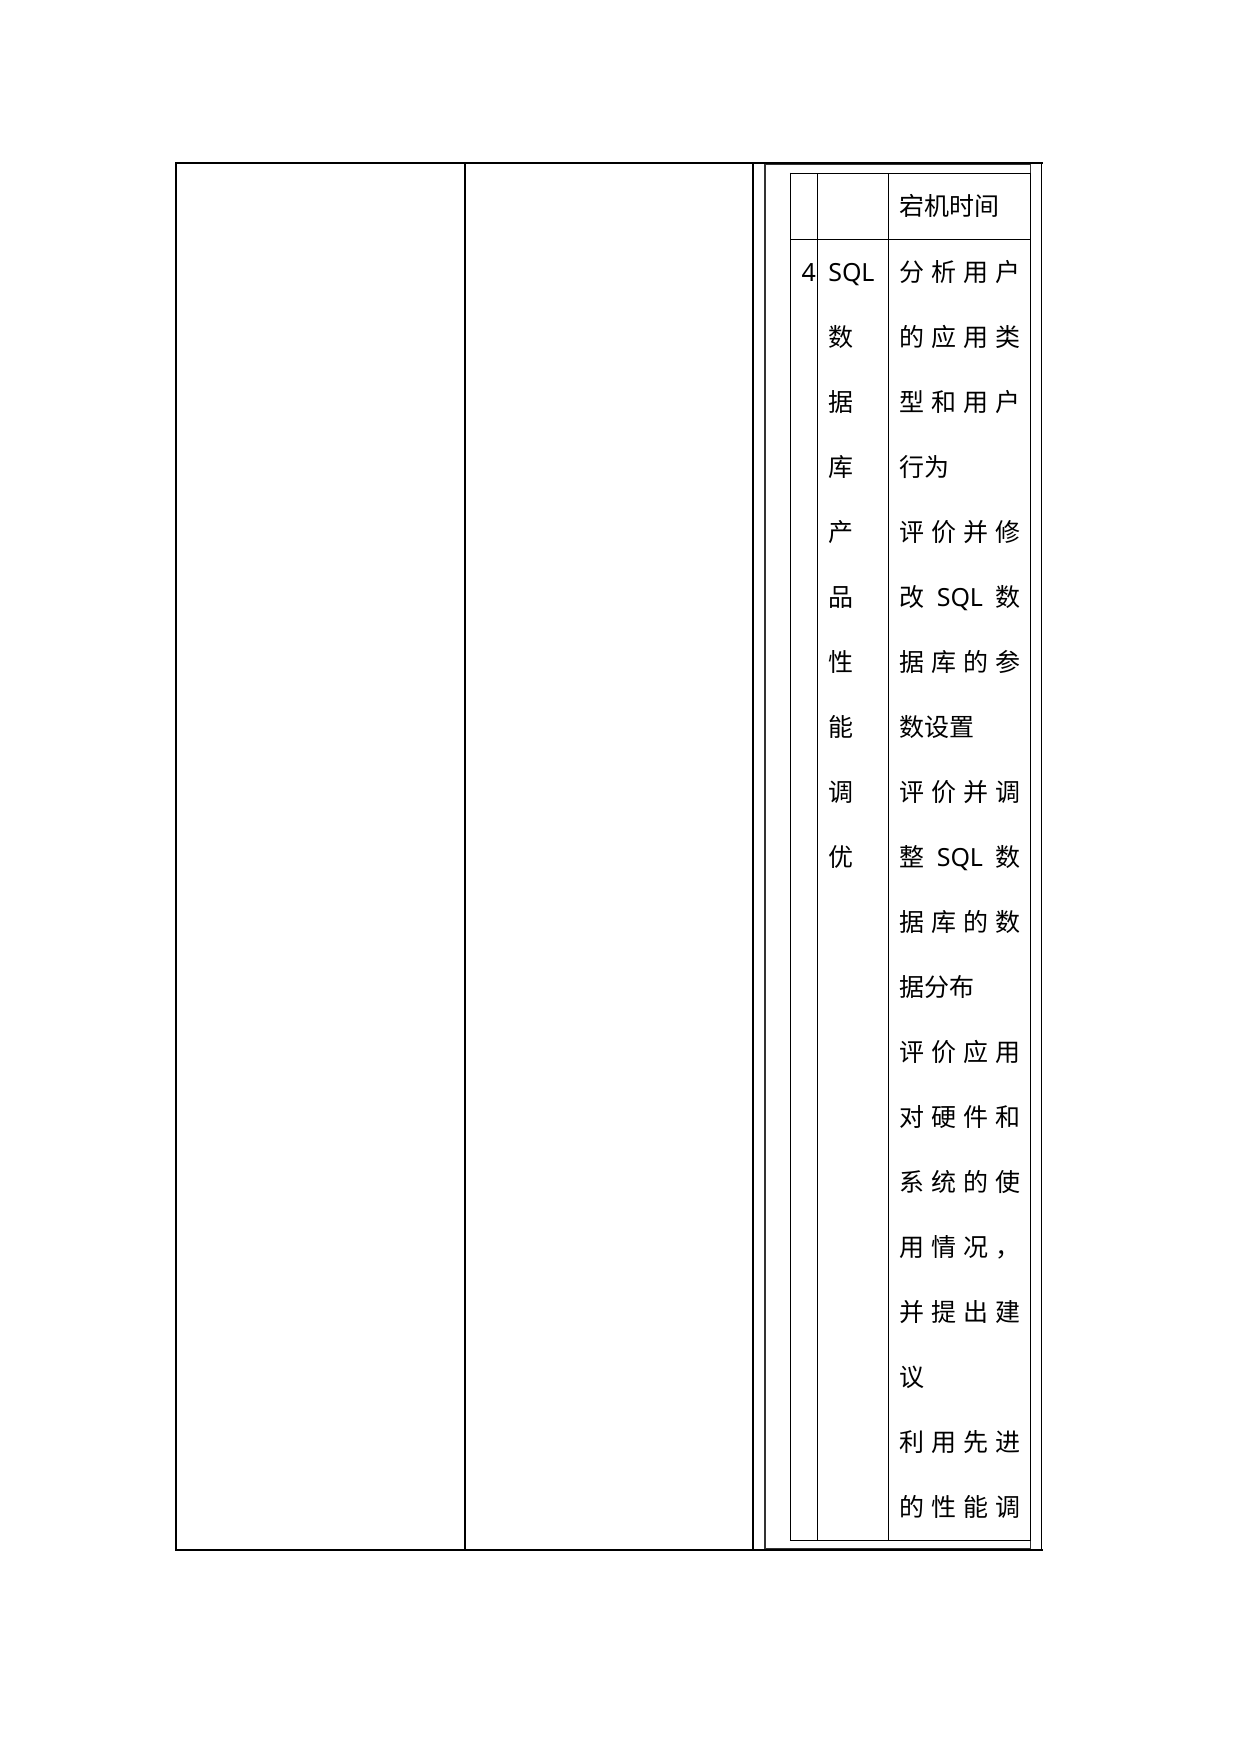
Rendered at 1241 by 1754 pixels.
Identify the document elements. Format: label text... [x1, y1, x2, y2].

table_cell [1031, 164, 1041, 1549]
table_cell [766, 165, 1030, 1548]
table_cell [177, 164, 464, 1549]
table_cell [754, 164, 764, 1549]
table_cell 1 [466, 164, 752, 1549]
